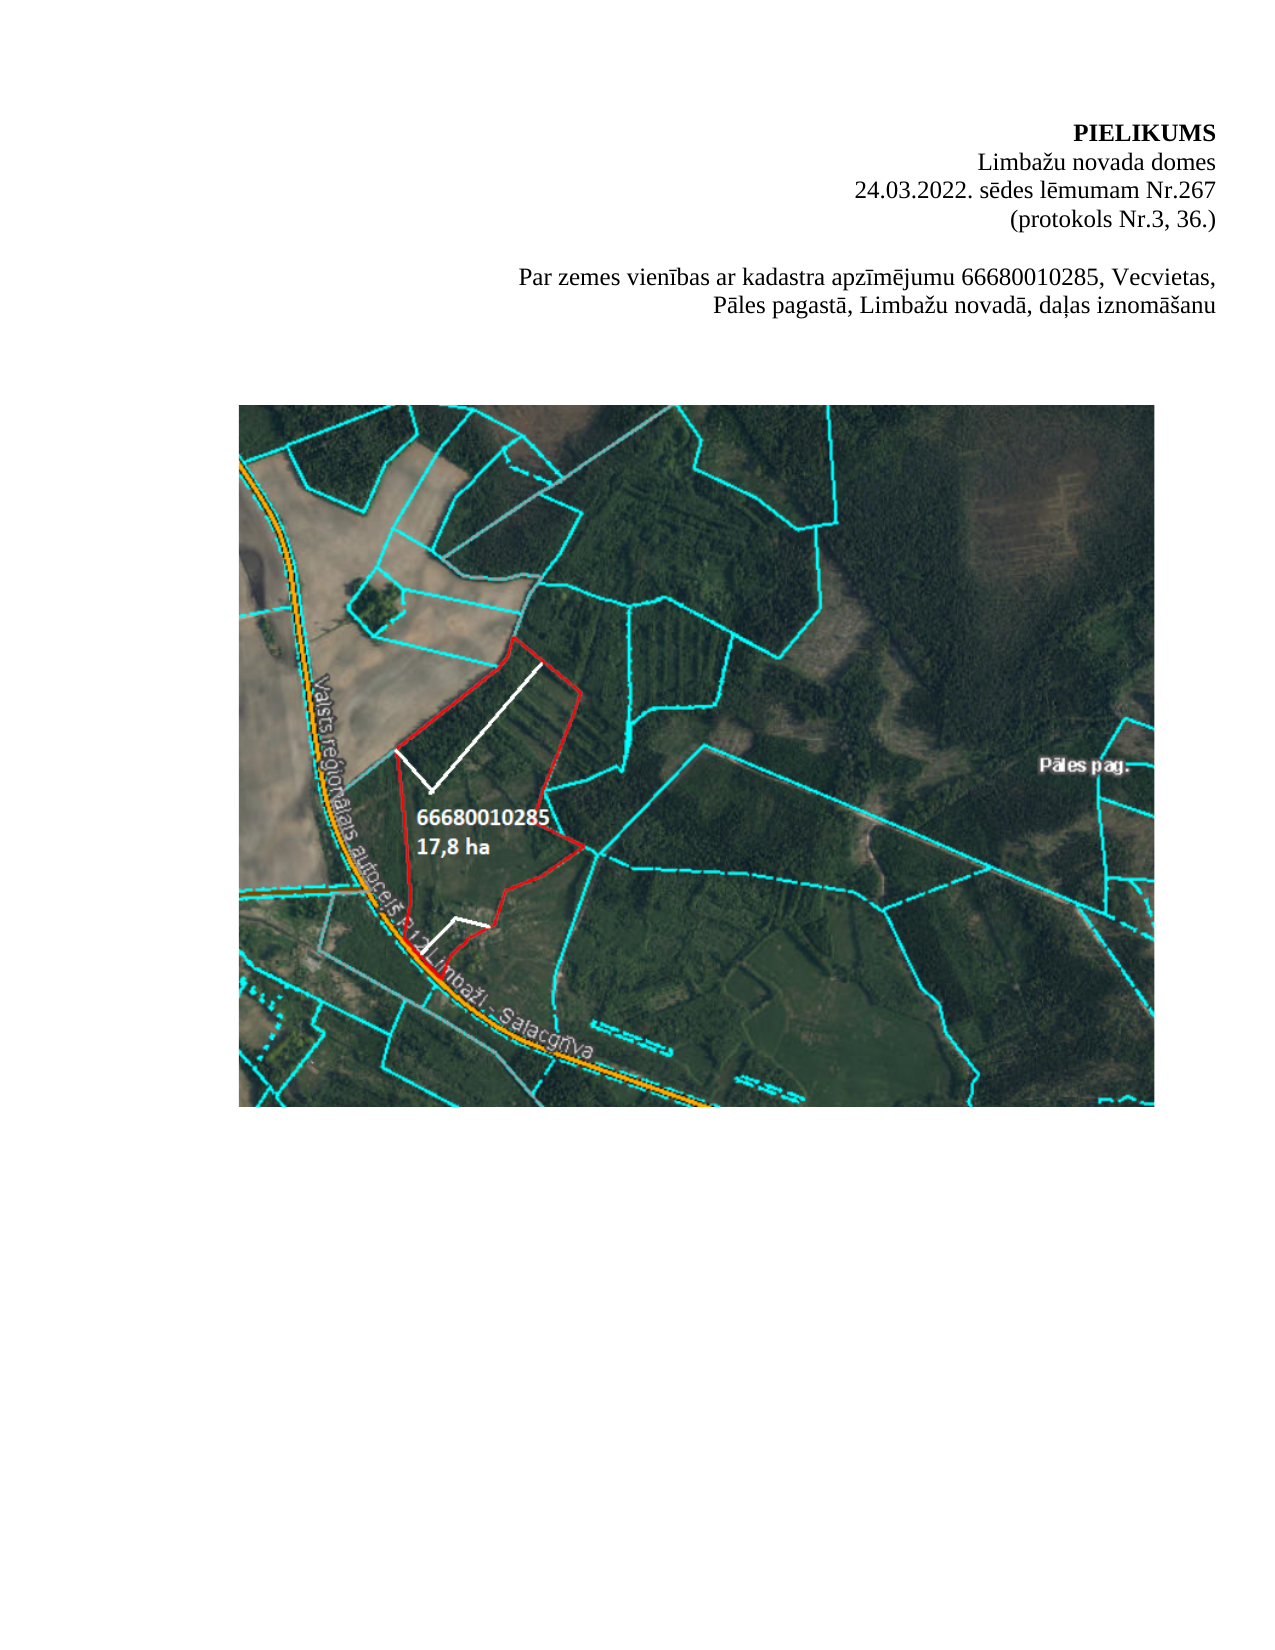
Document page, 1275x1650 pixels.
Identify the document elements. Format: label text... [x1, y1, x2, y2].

picture [238, 405, 1155, 1107]
text (protokols Nr.3, 36.) [177, 204, 1216, 233]
text Limbažu novada domes [177, 147, 1216, 176]
text Pāles pagastā, Limbažu novadā, daļas iznomāšanu [177, 291, 1216, 319]
text Par zemes vienības ar kadastra apzīmējumu 66680010285, Vecvietas, [177, 262, 1216, 291]
text 24.03.2022. sēdes lēmumam Nr.267 [177, 176, 1216, 204]
text PIELIKUMS [177, 118, 1216, 147]
